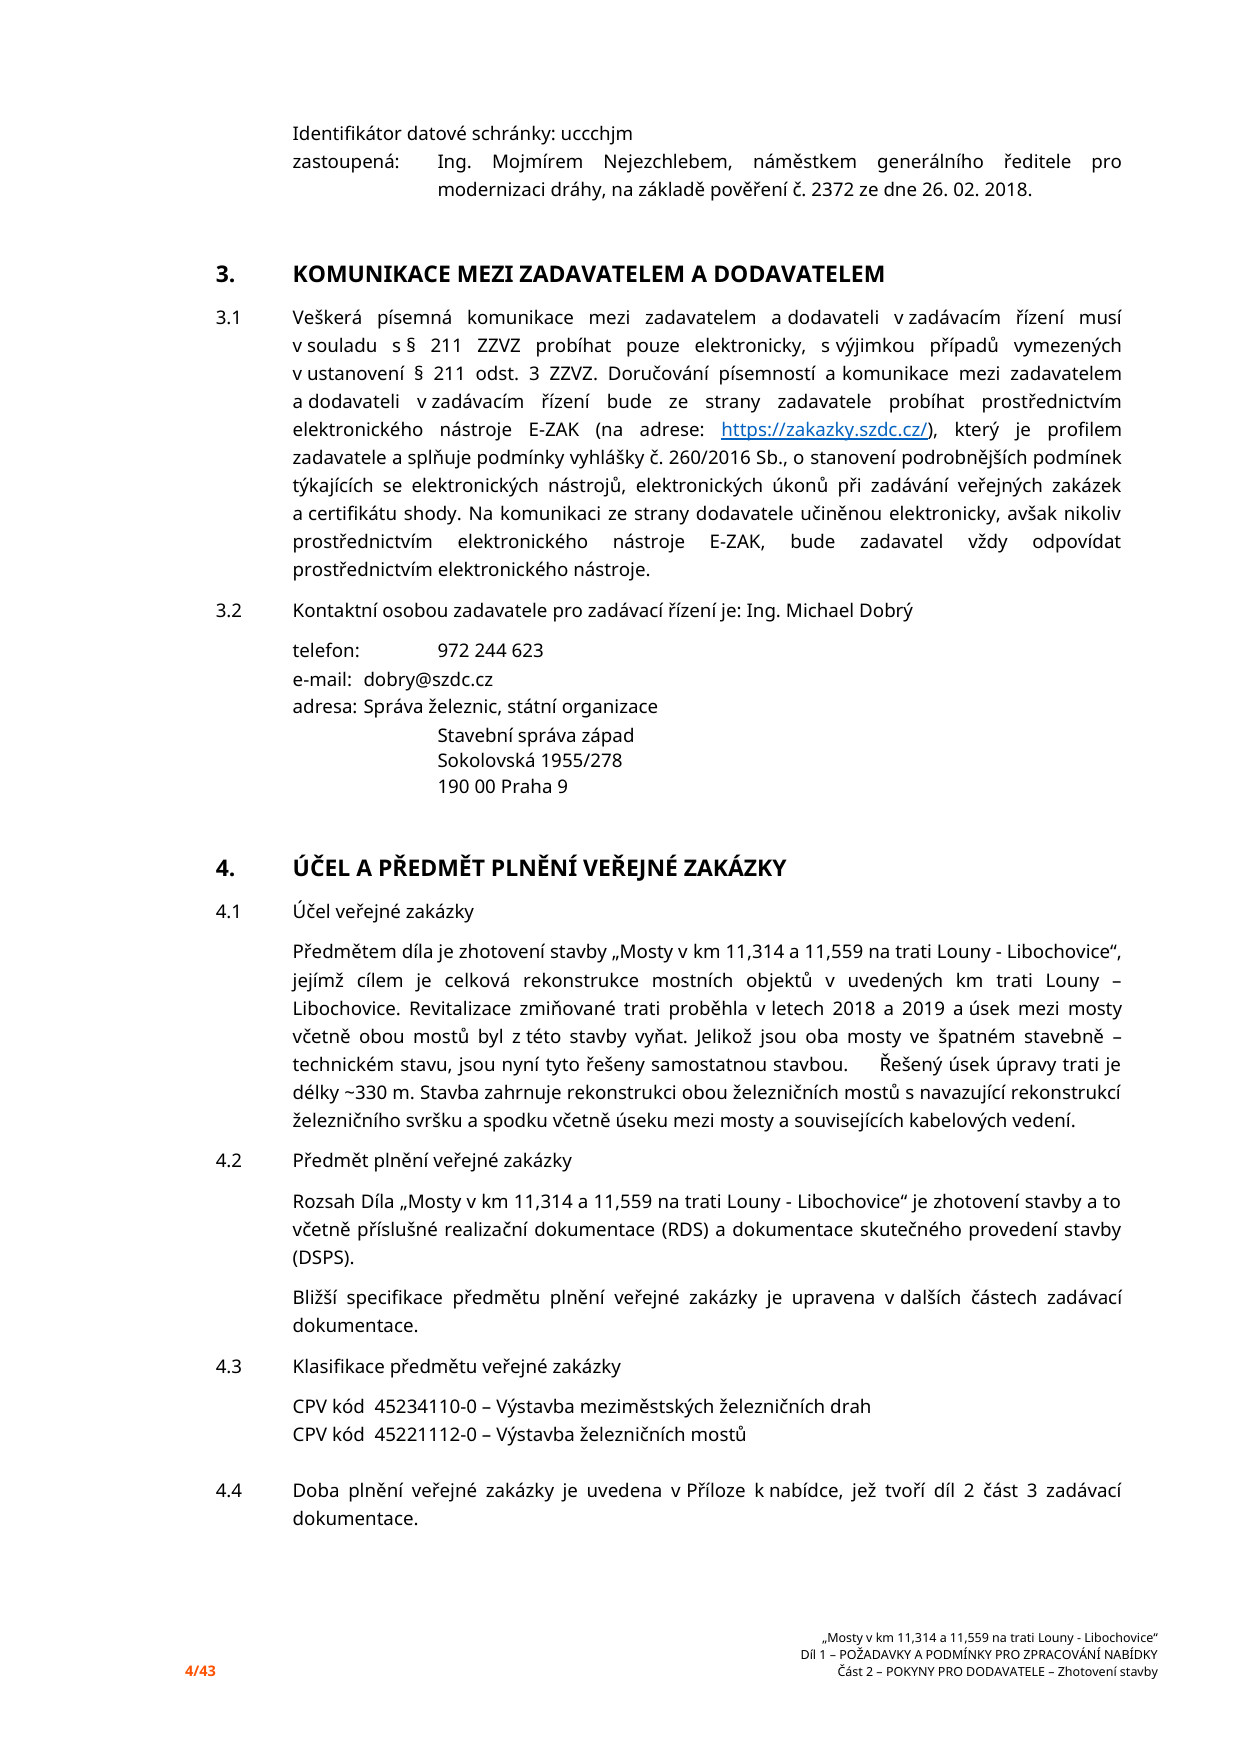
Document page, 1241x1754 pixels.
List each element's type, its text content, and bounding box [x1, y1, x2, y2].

text Kontaktní osobou zadavatele pro zadávací řízení je: Ing. Michael Dobrý [216, 597, 1122, 623]
text Účel veřejné zakázky [216, 898, 1122, 924]
text telefon: 972 244 623 [292, 638, 1122, 663]
text zastoupená: Ing. Mojmírem Nejezchlebem, náměstkem generálního ředitele pro modernizaci dráhy, na základě pověření č. 2372 ze dne 26. 02. 2018. [292, 149, 1122, 202]
text Předmět plnění veřejné zakázky [216, 1147, 1122, 1173]
text Veškerá písemná komunikace mezi zadavatelem a dodavateli v zadávacím řízení musí v souladu s § 211 ZZVZ probíhat pouze elektronicky, s výjimkou případů vymezených v ustanovení § 211 odst. 3 ZZVZ. Doručování písemností a komunikace mezi zadavatelem a dodavateli v zadávacím řízení bude ze strany zadavatele probíhat prostřednictvím elektronického nástroje E-ZAK (na adrese: https://zakazky.szdc.cz/), který je profilem zadavatele a splňuje podmínky vyhlášky č. 260/2016 Sb., o stanovení podrobnějších podmínek týkajících se elektronických nástrojů, elektronických úkonů při zadávání veřejných zakázek a certifikátu shody. Na komunikaci ze strany dodavatele učiněnou elektronicky, avšak nikoliv prostřednictvím elektronického nástroje E-ZAK, bude zadavatel vždy odpovídat prostřednictvím elektronického nástroje. [216, 304, 1122, 582]
text CPV kód 45221112-0 – Výstavba železničních mostů [292, 1422, 1122, 1447]
text e-mail: dobry@szdc.cz [292, 666, 1122, 691]
text adresa: Správa železnic, státní organizace [292, 694, 1122, 719]
text Doba plnění veřejné zakázky je uvedena v Příloze k nabídce, jež tvoří díl 2 část 3 zadávací dokumentace. [216, 1478, 1122, 1531]
text 190 00 Praha 9 [292, 773, 1122, 798]
text Rozsah Díla „Mosty v km 11,314 a 11,559 na trati Louny - Libochovice“ je zhotovení stavby a to včetně příslušné realizační dokumentace (RDS) a dokumentace skutečného provedení stavby (DSPS). [292, 1188, 1122, 1269]
text Bližší specifikace předmětu plnění veřejné zakázky je upravena v dalších částech zadávací dokumentace. [292, 1284, 1122, 1338]
text Sokolovská 1955/278 [292, 747, 1122, 773]
text KOMUNIKACE MEZI ZADAVATELEM a DODAVATELEM [216, 258, 1122, 289]
text CPV kód 45234110-0 – Výstavba meziměstských železničních drah [292, 1394, 1122, 1419]
text Identifikátor datové schránky: uccchjm [292, 121, 1122, 146]
text Stavební správa západ [292, 722, 1122, 747]
text Předmětem díla je zhotovení stavby „Mosty v km 11,314 a 11,559 na trati Louny - Libochovice“, jejímž cílem je celková rekonstrukce mostních objektů v uvedených km trati Louny – Libochovice. Revitalizace zmiňované trati proběhla v letech 2018 a 2019 a úsek mezi mosty včetně obou mostů byl z této stavby vyňat. Jelikož jsou oba mosty ve špatném stavebně – technickém stavu, jsou nyní tyto řešeny samostatnou stavbou. Řešený úsek úpravy trati je délky ~330 m. Stavba zahrnuje rekonstrukci obou železničních mostů s navazující rekonstrukcí železničního svršku a spodku včetně úseku mezi mosty a souvisejících kabelových vedení. [292, 939, 1122, 1132]
text ÚČEL a PŘEDMĚT PLNĚNÍ VEŘEJNÉ ZAKÁZKY [216, 851, 1122, 883]
text Klasifikace předmětu veřejné zakázky [216, 1353, 1122, 1379]
